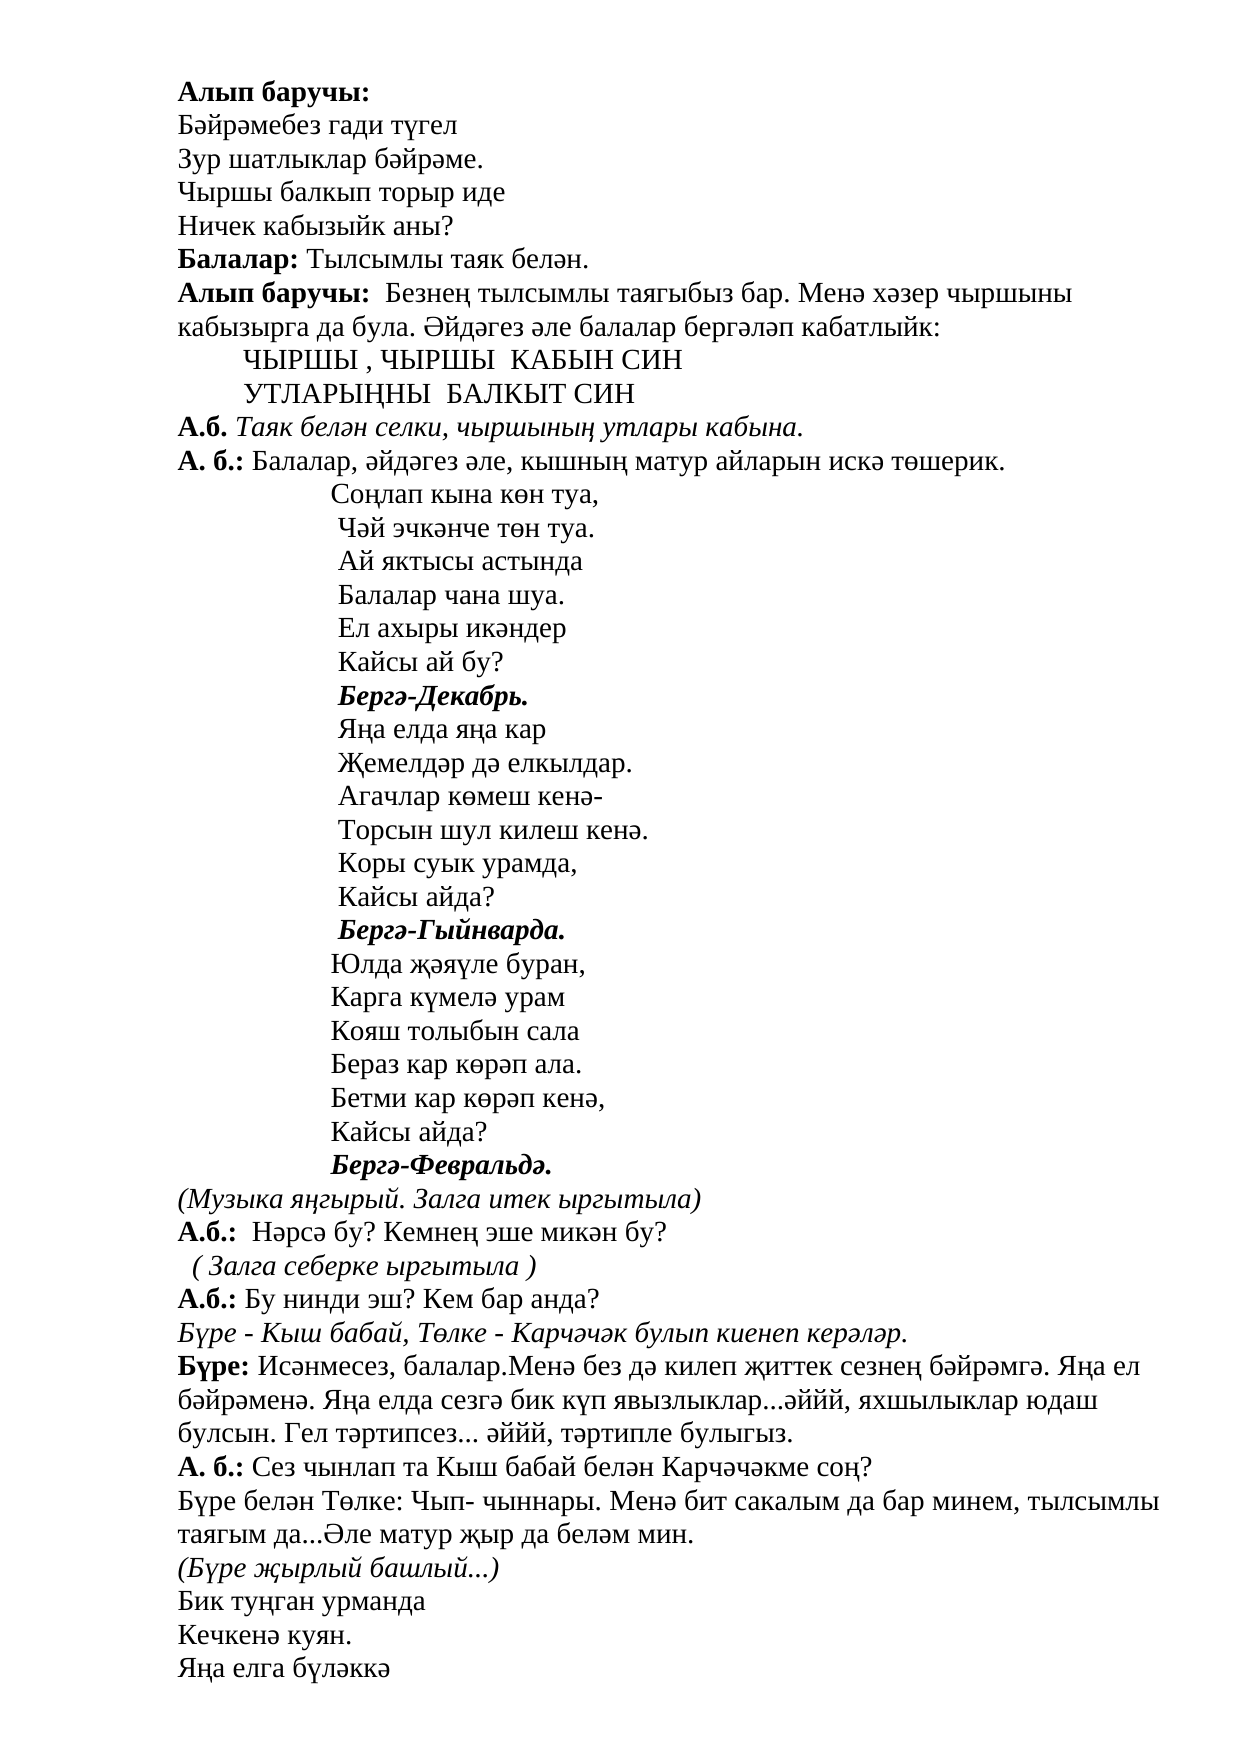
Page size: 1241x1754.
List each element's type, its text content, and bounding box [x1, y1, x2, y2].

text А. б.: Балалар, әйдәгез әле, кышның матур айларын искә төшерик. [177, 443, 1167, 476]
text Ай яктысы астында [177, 543, 1167, 577]
text Балалар: Тылсымлы таяк белән. [177, 242, 1167, 275]
text ЧЫРШЫ , ЧЫРШЫ КАБЫН СИН [177, 342, 1167, 376]
text Яңа елда яңа кар [177, 711, 1167, 745]
text Кайсы айда? [177, 1114, 1167, 1147]
text Карга күмелә урам [177, 979, 1167, 1013]
text Чәй эчкәнче төн туа. [177, 510, 1167, 543]
text Алып баручы: Безнең тылсымлы таягыбыз бар. Менә хәзер чыршыны кабызырга да була. Әйдәгез әле балалар бергәләп кабатлыйк: [177, 275, 1167, 342]
text Агачлар көмеш кенә- [177, 778, 1167, 812]
text А.б.: Бу нинди эш? Кем бар анда? [177, 1281, 1167, 1315]
text Бетми кар көрәп кенә, [177, 1080, 1167, 1114]
text (Бүре җырлый башлый...) [177, 1550, 1167, 1583]
text Зур шатлыклар бәйрәме. [177, 141, 1167, 174]
text Бүре - Кыш бабай, Төлке - Карчәчәк булып киенеп керәләр. [177, 1315, 1167, 1348]
text Бергә-Гыйнварда. [177, 912, 1167, 946]
text Бик туңган урманда [177, 1583, 1167, 1617]
text Кояш толыбын сала [177, 1013, 1167, 1047]
text Бергә-Декабрь. [177, 678, 1167, 711]
text Бераз кар көрәп ала. [177, 1047, 1167, 1080]
text Ничек кабызыйк аны? [177, 208, 1167, 242]
text Ел ахыры икәндер [177, 611, 1167, 644]
text (Музыка яңгырый. Залга итек ыргытыла) [177, 1181, 1167, 1214]
text ( Залга себерке ыргытыла ) [177, 1248, 1167, 1281]
text А.б.: Нәрсә бу? Кемнең эше микән бу? [177, 1214, 1167, 1248]
text УТЛАРЫҢНЫ БАЛКЫТ СИН [177, 376, 1167, 409]
text Соңлап кына көн туа, [177, 476, 1167, 510]
text Кайсы ай бу? [177, 644, 1167, 678]
text Яңа елга бүләккә [177, 1650, 1167, 1684]
text Юлда җәяүле буран, [177, 946, 1167, 979]
text Алып баручы: [177, 74, 1167, 107]
text Балалар чана шуа. [177, 577, 1167, 611]
text Чыршы балкып торыр иде [177, 174, 1167, 208]
text Бергә-Февральдә. [177, 1147, 1167, 1181]
text Торсын шул килеш кенә. [177, 812, 1167, 845]
text Коры суык урамда, [177, 845, 1167, 879]
text А. б.: Сез чынлап та Кыш бабай белән Карчәчәкме соң? [177, 1449, 1167, 1483]
text Кечкенә куян. [177, 1617, 1167, 1650]
text А.б. Таяк белән селки, чыршының утлары кабына. [177, 409, 1167, 443]
text Җемелдәр дә елкылдар. [177, 745, 1167, 778]
text Бәйрәмебез гади түгел [177, 107, 1167, 141]
text Бүре: Исәнмесез, балалар.Менә без дә килеп җиттек сезнең бәйрәмгә. Яңа ел бәйрәменә. Яңа елда сезгә бик күп явызлыклар...әййй, яхшылыклар юдаш булсын. Гел тәртипсез... әййй, тәртипле булыгыз. [177, 1348, 1167, 1449]
text Кайсы айда? [177, 879, 1167, 912]
text Бүре белән Төлке: Чып- чыннары. Менә бит сакалым да бар минем, тылсымлы таягым да...Әле матур җыр да беләм мин. [177, 1483, 1167, 1550]
